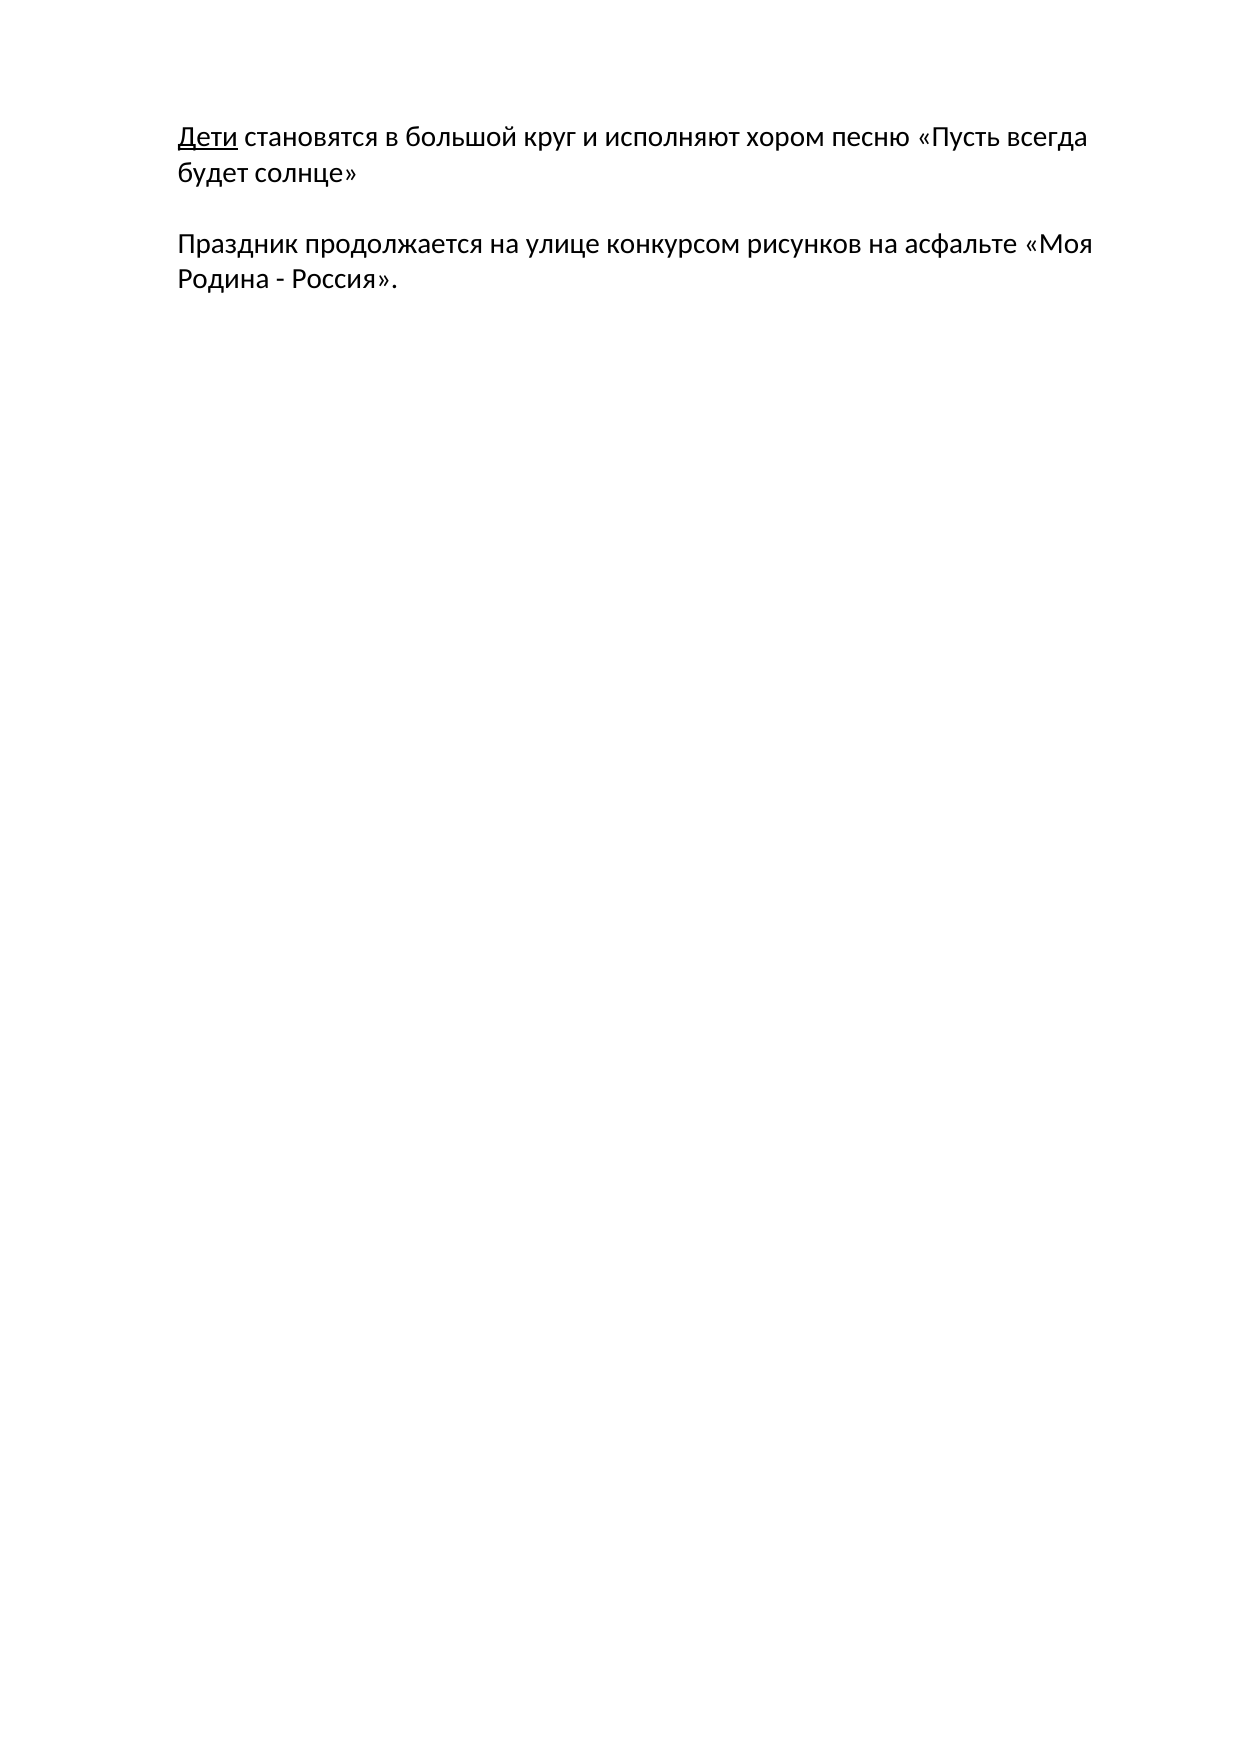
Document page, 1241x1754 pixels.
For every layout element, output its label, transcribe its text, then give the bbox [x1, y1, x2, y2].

text Праздник продолжается на улице конкурсом рисунков на асфальте «Моя Родина - Россия». [177, 225, 1152, 296]
text Дети становятся в большой круг и исполняют хором песню «Пусть всегда будет солнце» [177, 118, 1152, 189]
